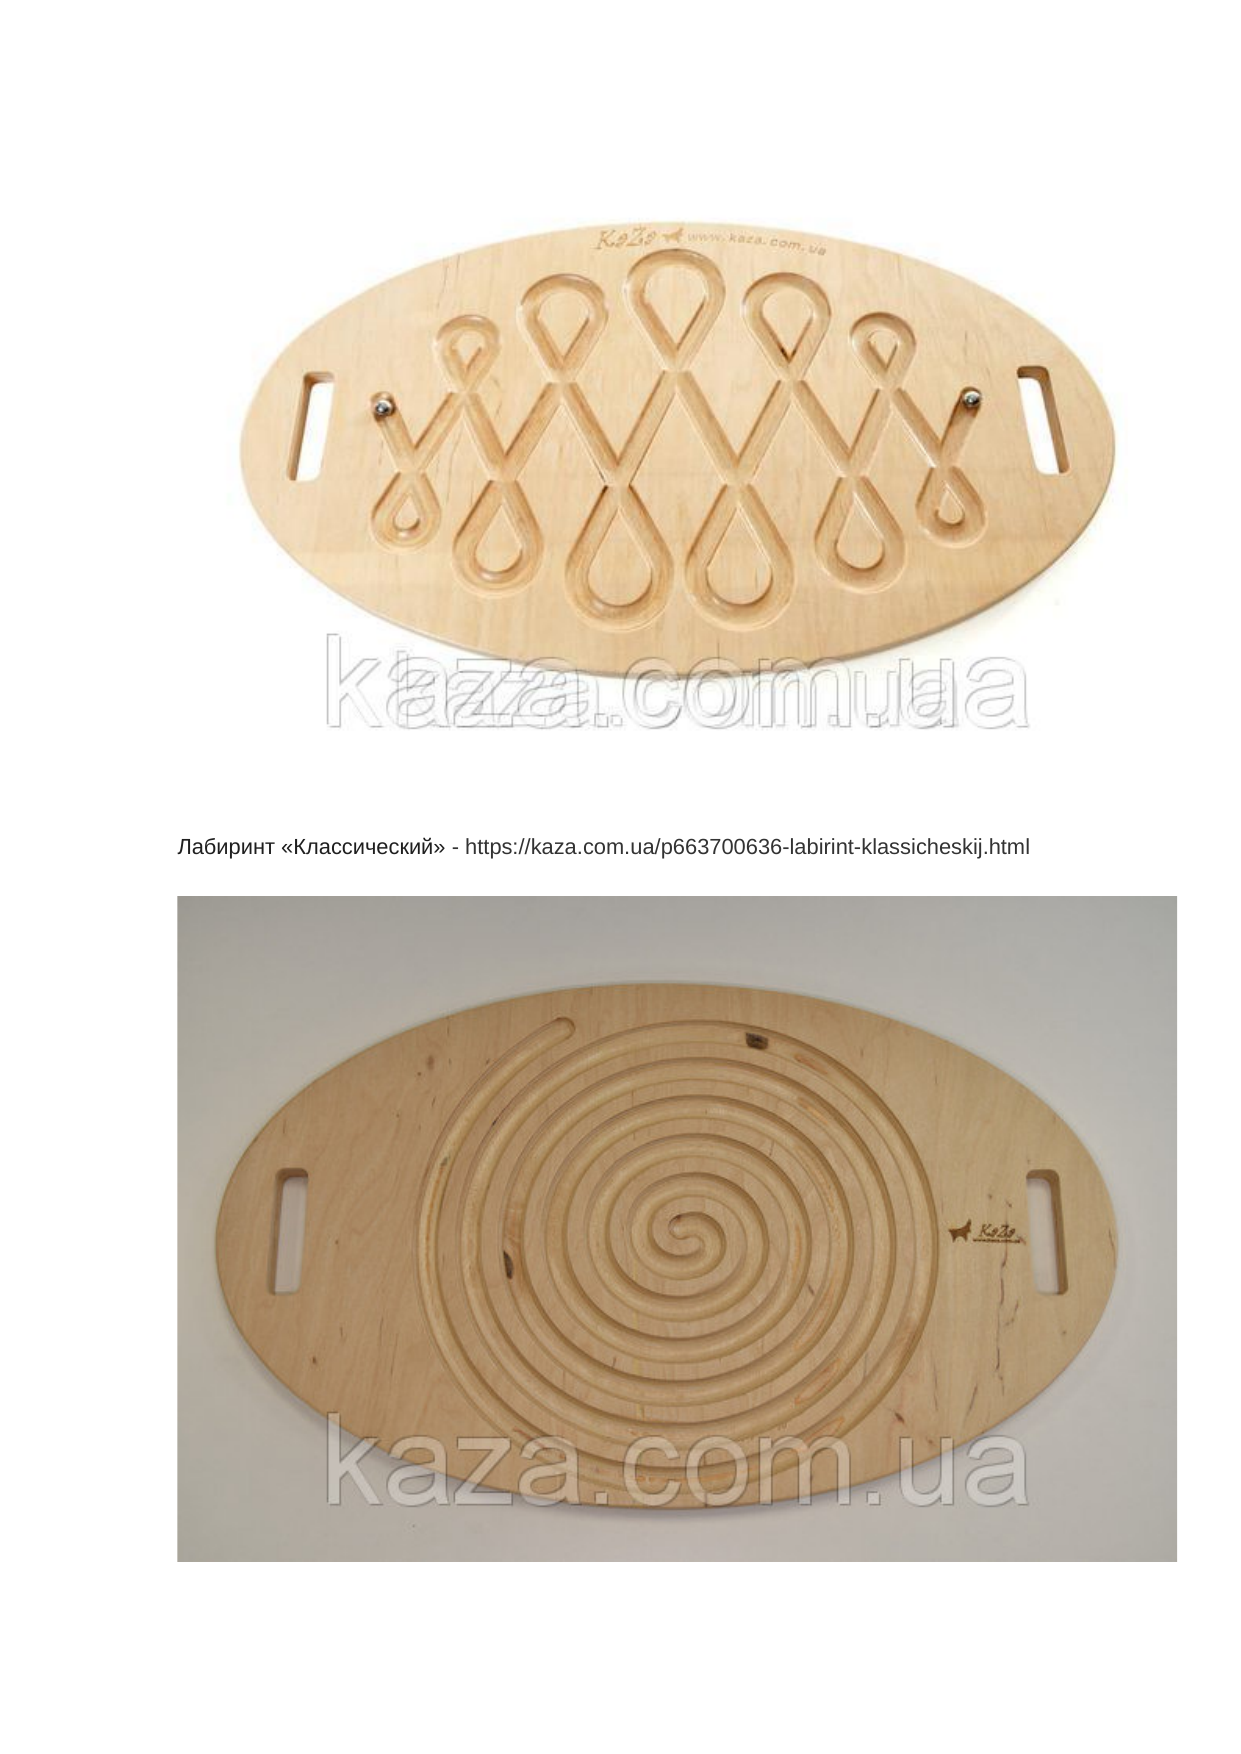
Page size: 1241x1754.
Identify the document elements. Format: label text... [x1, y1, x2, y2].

text Лабиринт «Классический» - https://kaza.com.ua/p663700636-labirint-klassicheskij.html [177, 821, 1152, 859]
picture [177, 118, 1178, 784]
picture [177, 896, 1178, 1562]
